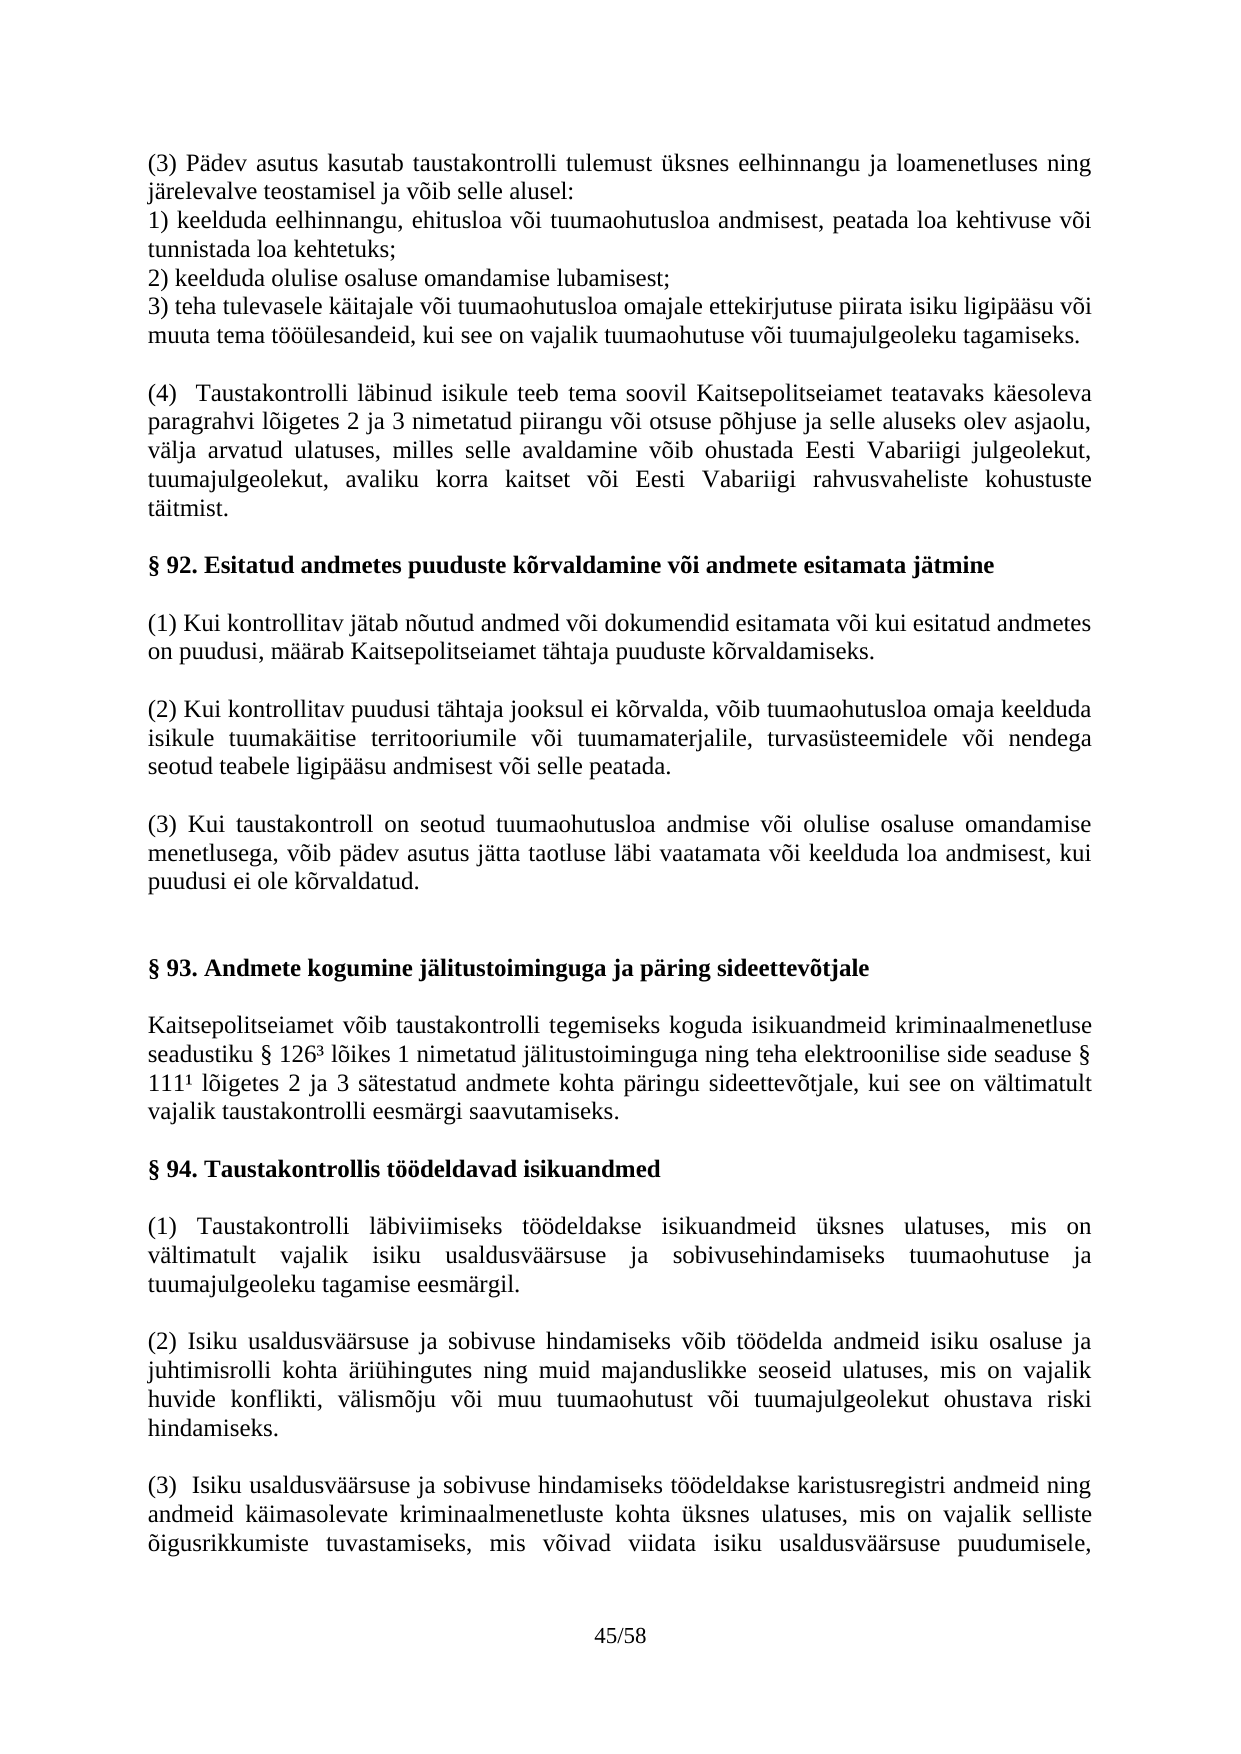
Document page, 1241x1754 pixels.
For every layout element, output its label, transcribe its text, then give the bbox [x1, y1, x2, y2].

text Kaitsepolitseiamet võib taustakontrolli tegemiseks koguda isikuandmeid kriminaalmenetluse seadustiku § 126³ lõikes 1 nimetatud jälitustoiminguga ning teha elektroonilise side seaduse § 111¹ lõigetes 2 ja 3 sätestatud andmete kohta päringu sideettevõtjale, kui see on vältimatult vajalik taustakontrolli eesmärgi saavutamiseks. [148, 1010, 1093, 1125]
text (1) Taustakontrolli läbiviimiseks töödeldakse isikuandmeid üksnes ulatuses, mis on vältimatult vajalik isiku usaldusväärsuse ja sobivusehindamiseks tuumaohutuse ja tuumajulgeoleku tagamise eesmärgil. [148, 1211, 1093, 1298]
text (1) Kui kontrollitav jätab nõutud andmed või dokumendid esitamata või kui esitatud andmetes on puudusi, määrab Kaitsepolitseiamet tähtaja puuduste kõrvaldamiseks. [148, 608, 1093, 665]
text § 92. Esitatud andmetes puuduste kõrvaldamine või andmete esitamata jätmine [148, 550, 1093, 579]
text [148, 1470, 1093, 1556]
text § 94. Taustakontrollis töödeldavad isikuandmed [148, 1154, 1093, 1183]
text § 93. Andmete kogumine jälitustoiminguga ja päring sideettevõtjale [148, 953, 1093, 981]
text 3) teha tulevasele käitajale või tuumaohutusloa omajale ettekirjutuse piirata isiku ligipääsu või muuta tema tööülesandeid, kui see on vajalik tuumaohutuse või tuumajulgeoleku tagamiseks. [148, 291, 1093, 349]
text 1) keelduda eelhinnangu, ehitusloa või tuumaohutusloa andmisest, peatada loa kehtivuse või tunnistada loa kehtetuks; [148, 205, 1093, 263]
text (2) Isiku usaldusväärsuse ja sobivuse hindamiseks võib töödelda andmeid isiku osaluse ja juhtimisrolli kohta äriühingutes ning muid majanduslikke seoseid ulatuses, mis on vajalik huvide konflikti, välismõju või muu tuumaohutust või tuumajulgeolekut ohustava riski hindamiseks. [148, 1326, 1093, 1441]
text (3) Pädev asutus kasutab taustakontrolli tulemust üksnes eelhinnangu ja loamenetluses ning järelevalve teostamisel ja võib selle alusel: [148, 148, 1093, 205]
text (2) Kui kontrollitav puudusi tähtaja jooksul ei kõrvalda, võib tuumaohutusloa omaja keelduda isikule tuumakäitise territooriumile või tuumamaterjalile, turvasüsteemidele või nendega seotud teabele ligipääsu andmisest või selle peatada. [148, 694, 1093, 780]
text (4) Taustakontrolli läbinud isikule teeb tema soovil Kaitsepolitseiamet teatavaks käesoleva paragrahvi lõigetes 2 ja 3 nimetatud piirangu või otsuse põhjuse ja selle aluseks olev asjaolu, välja arvatud ulatuses, milles selle avaldamine võib ohustada Eesti Vabariigi julgeolekut, tuumajulgeolekut, avaliku korra kaitset või Eesti Vabariigi rahvusvaheliste kohustuste täitmist. [148, 378, 1093, 521]
text (3) Kui taustakontroll on seotud tuumaohutusloa andmise või olulise osaluse omandamise menetlusega, võib pädev asutus jätta taotluse läbi vaatamata või keelduda loa andmisest, kui puudusi ei ole kõrvaldatud. [148, 809, 1093, 895]
text 2) keelduda olulise osaluse omandamise lubamisest; [148, 263, 1093, 291]
